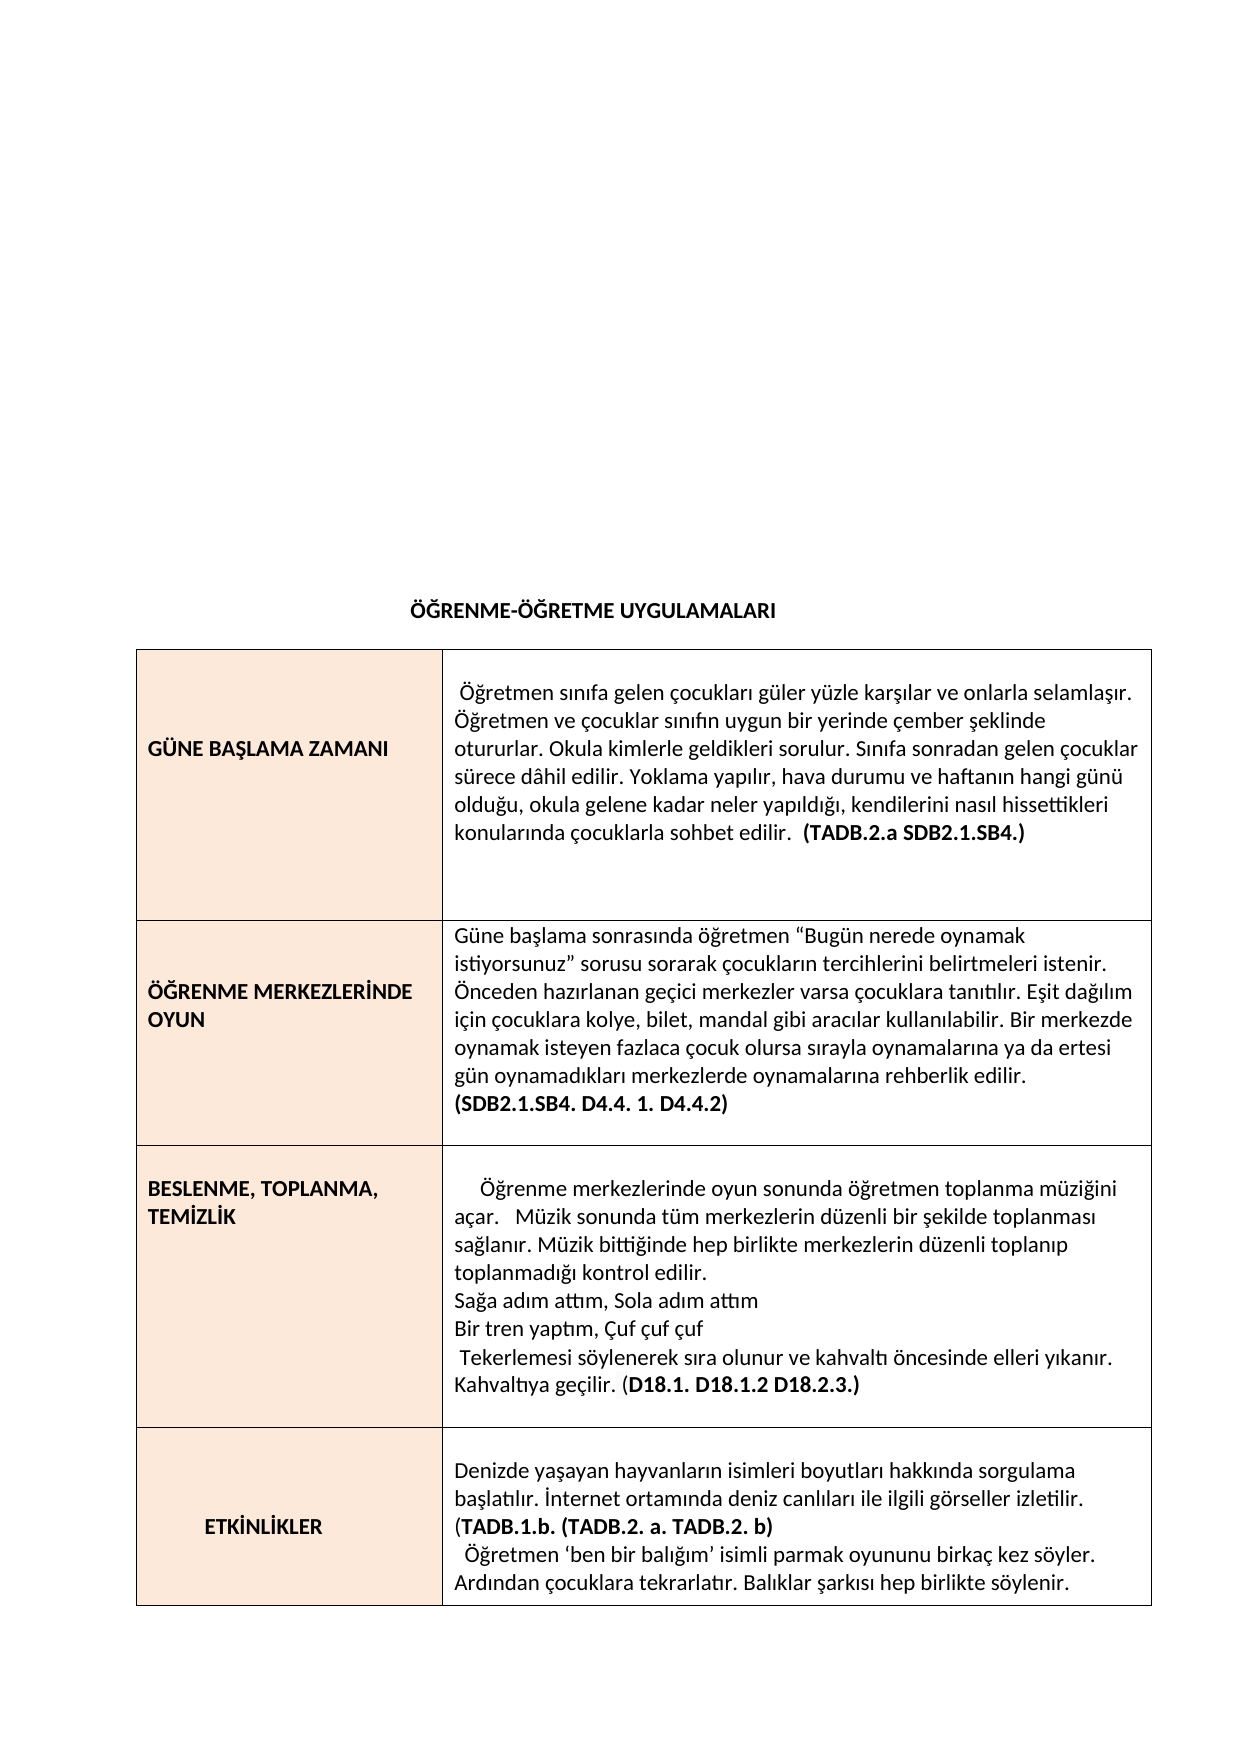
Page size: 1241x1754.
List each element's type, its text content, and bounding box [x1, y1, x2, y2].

text ÖĞRENME-ÖĞRETME UYGULAMALARI [148, 596, 1093, 624]
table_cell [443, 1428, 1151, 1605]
table_cell BESLENME, TOPLANMA, TEMİZLİK [137, 1146, 442, 1427]
table_cell Öğrenme merkezlerinde oyun sonunda öğretmen toplanma müziğini açar. Müzik sonunda tüm merkezlerin düzenli bir şekilde toplanması sağlanır. Müzik bittiğinde hep birlikte merkezlerin düzenli toplanıp toplanmadığı kontrol edilir. Sağa adım attım, Sola adım attım Bir tren yaptım, Çuf çuf çuf Tekerlemesi söylenerek sıra olunur ve kahvaltı öncesinde elleri yıkanır. Kahvaltıya geçilir. (D18.1. D18.1.2 D18.2.3.) [443, 1146, 1151, 1427]
table_header Öğretmen sınıfa gelen çocukları güler yüzle karşılar ve onlarla selamlaşır. Öğretmen ve çocuklar sınıfın uygun bir yerinde çember şeklinde otururlar. Okula kimlerle geldikleri sorulur. Sınıfa sonradan gelen çocuklar sürece dâhil edilir. Yoklama yapılır, hava durumu ve haftanın hangi günü olduğu, okula gelene kadar neler yapıldığı, kendilerini nasıl hissettikleri konularında çocuklarla sohbet edilir. (TADB.2.a SDB2.1.SB4.) [443, 650, 1151, 920]
table_cell ETKİNLİKLER [137, 1428, 442, 1605]
table_cell ÖĞRENME MERKEZLERİNDE OYUN [137, 921, 442, 1145]
table_cell Güne başlama sonrasında öğretmen “Bugün nerede oynamak istiyorsunuz” sorusu sorarak çocukların tercihlerini belirtmeleri istenir. Önceden hazırlanan geçici merkezler varsa çocuklara tanıtılır. Eşit dağılım için çocuklara kolye, bilet, mandal gibi aracılar kullanılabilir. Bir merkezde oynamak isteyen fazlaca çocuk olursa sırayla oynamalarına ya da ertesi gün oynamadıkları merkezlerde oynamalarına rehberlik edilir. (SDB2.1.SB4. D4.4. 1. D4.4.2) [443, 921, 1151, 1145]
table_header GÜNE BAŞLAMA ZAMANI [137, 650, 442, 920]
